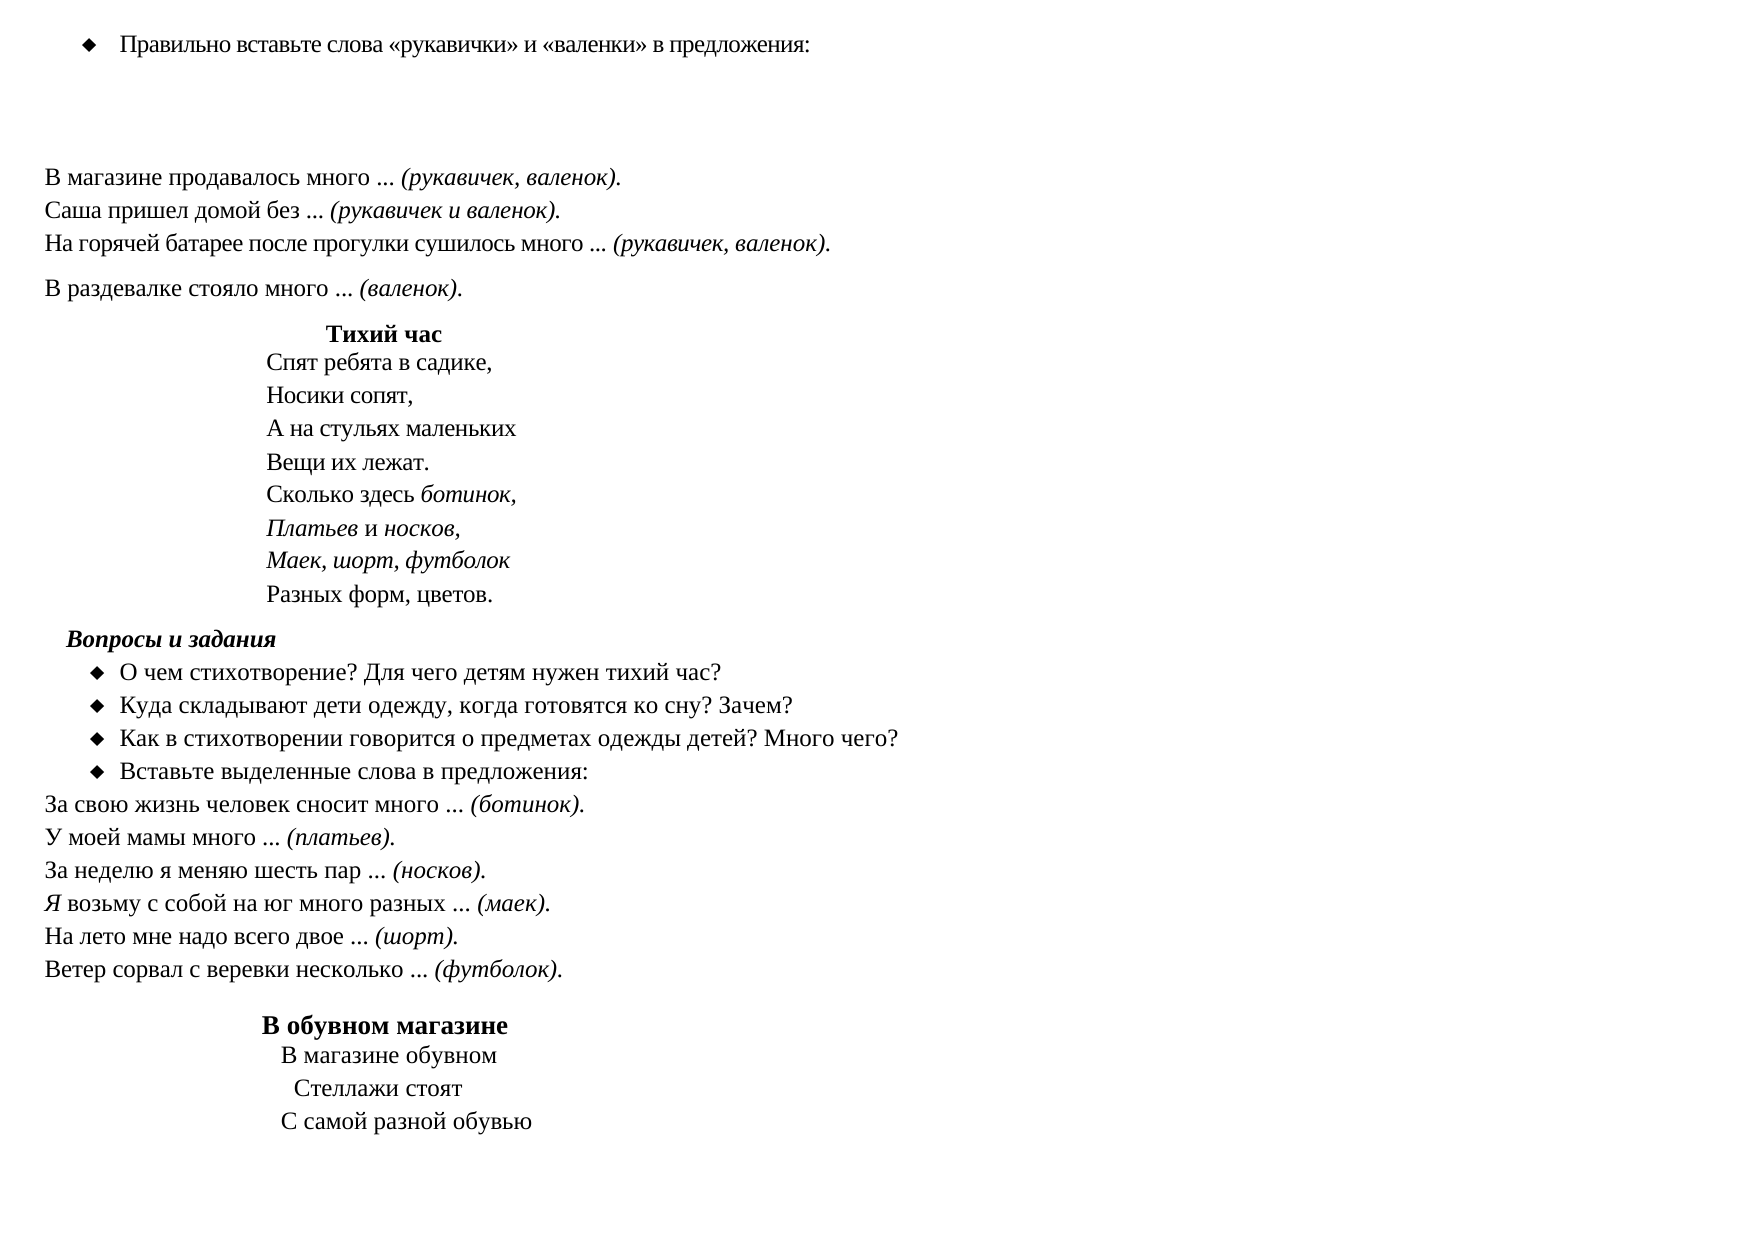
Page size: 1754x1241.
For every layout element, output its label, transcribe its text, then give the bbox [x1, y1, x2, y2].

text В магазине обувном Стеллажи стоят [162, 1040, 1634, 1102]
list Как в стихотворении говорится о предметах одежды детей? Много чего? [90, 723, 1634, 752]
list Вставьте выделенные слова в предложения: [90, 756, 1634, 785]
text Сколько здесь ботинок, [162, 479, 1634, 508]
text В раздевалке стояло много ... (валенок). [44, 273, 1634, 302]
list О чем стихотворение? Для чего детям нужен тихий час? [90, 657, 1634, 686]
text За свою жизнь человек сносит много ... (ботинок). [44, 789, 1634, 818]
text В обувном магазине [44, 1009, 1634, 1040]
text С самой разной обувью [162, 1106, 1634, 1135]
text Спят ребята в садике, [162, 347, 1634, 376]
text Носики сопят, [162, 381, 1634, 409]
text Ветер сорвал с веревки несколько ... (футболок). [44, 954, 1634, 983]
text Разных форм, цветов. [162, 579, 1634, 607]
text У моей мамы много ... (платьев). [44, 822, 1634, 851]
text За неделю я меняю шесть пар ... (носков). [44, 855, 1634, 884]
text Вещи их лежат. [162, 447, 1634, 475]
text Тихий час [44, 319, 1634, 347]
text Маек, шорт, футболок [162, 546, 1634, 574]
text В магазине продавалось много ... (рукавичек, валенок). [44, 162, 1634, 190]
text На лето мне надо всего двое ... (шорт). [44, 921, 1634, 950]
text Саша пришел домой без ... (рукавичек и валенок). [44, 195, 1634, 223]
text А на стульях маленьких [162, 413, 1634, 442]
text Вопросы и задания [44, 624, 1634, 653]
text На горячей батарее после прогулки сушилось много ... (рукавичек, валенок). [44, 228, 1634, 256]
text Я возьму с собой на юг много разных ... (маек). [44, 888, 1634, 917]
list Куда складывают дети одежду, когда готовятся ко сну? Зачем? [90, 690, 1634, 719]
list Правильно вставьте слова «рукавички» и «валенки» в предложения: [82, 29, 1634, 58]
text Платьев и носков, [162, 513, 1634, 541]
